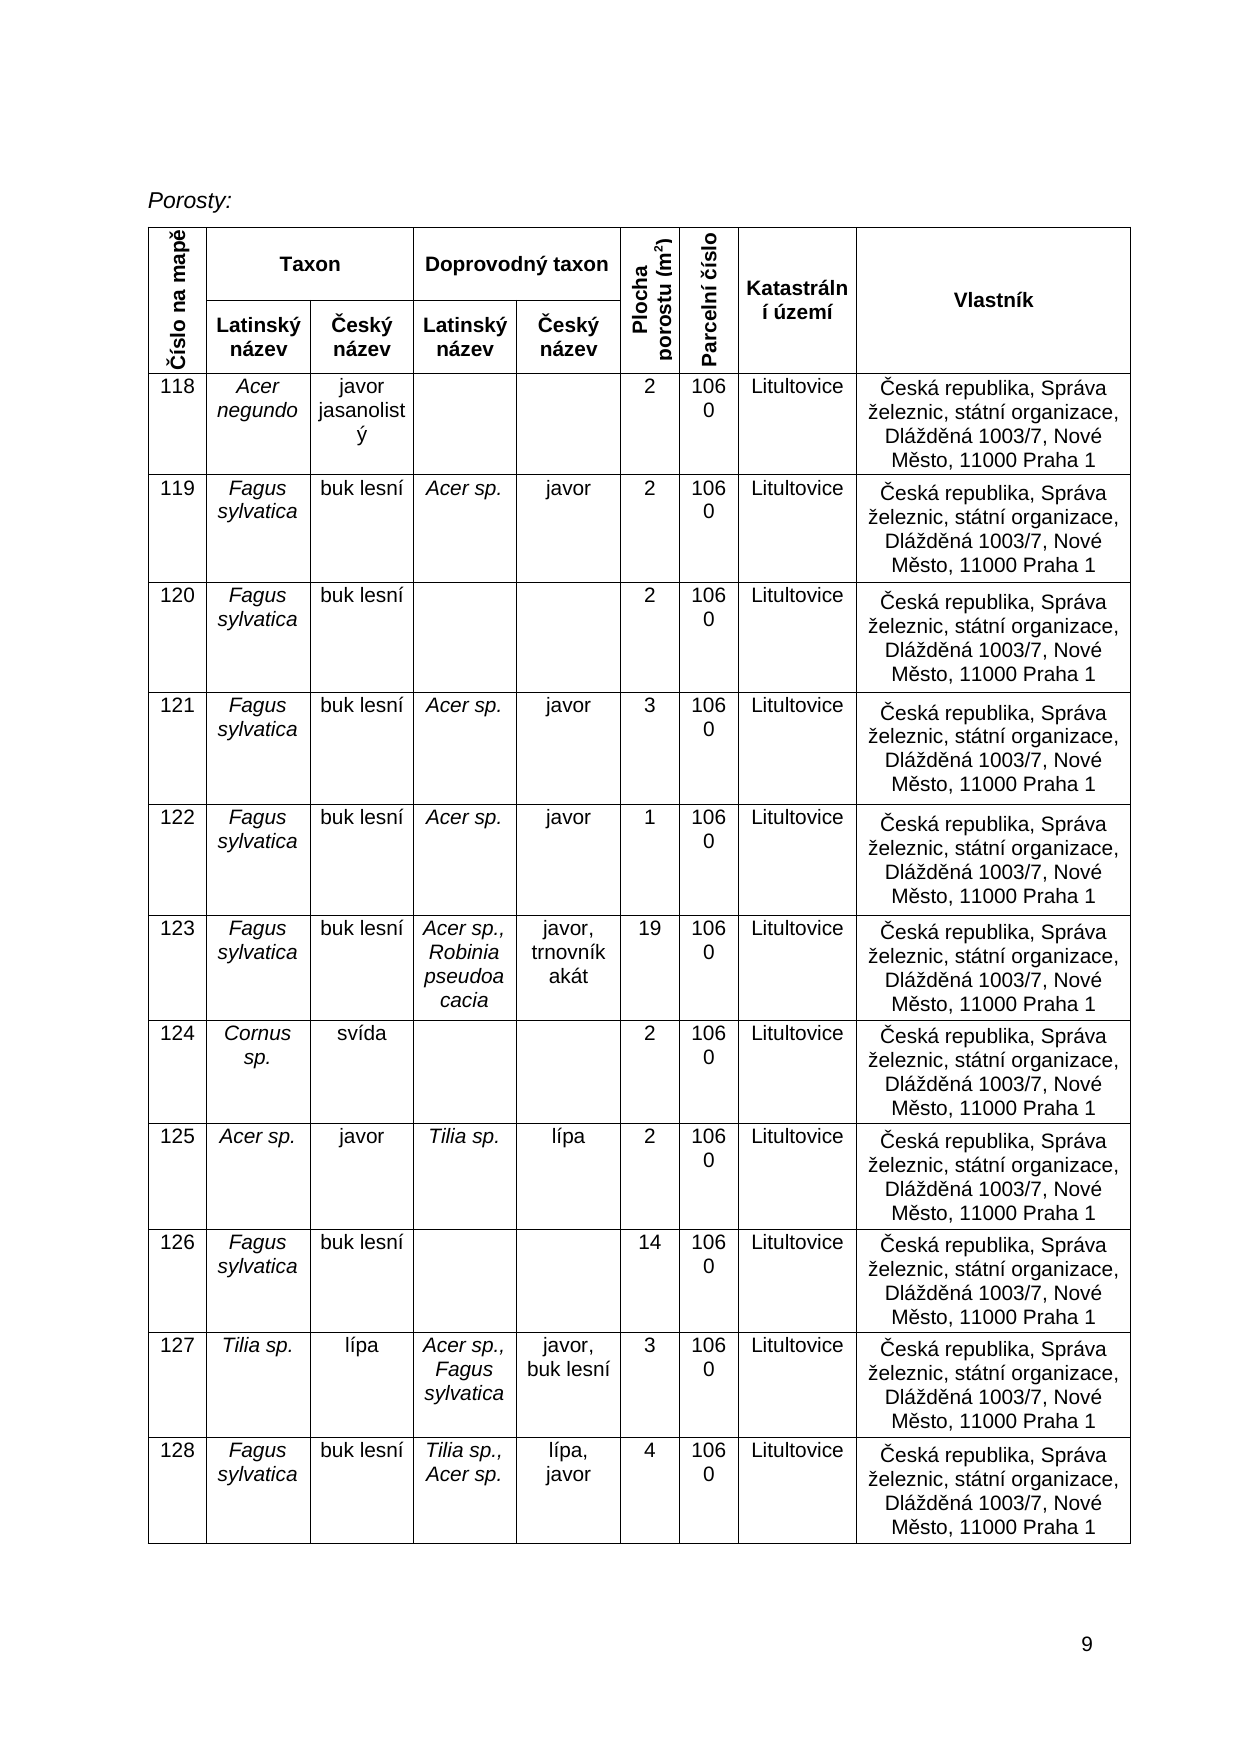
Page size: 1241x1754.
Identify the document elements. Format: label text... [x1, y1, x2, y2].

table_cell 1060 [680, 1333, 738, 1437]
table_cell 120 [149, 583, 206, 692]
table_cell Fagus sylvatica [207, 916, 310, 1020]
table_cell javor, buk lesní [517, 1333, 620, 1437]
table_cell [517, 1021, 620, 1123]
table_cell Fagus sylvatica [207, 693, 310, 804]
table_cell 127 [149, 1333, 206, 1437]
table_cell Česká republika, Správa železnic, státní organizace, Dlážděná 1003/7, Nové Město, 11000 Praha 1 [857, 1021, 1130, 1123]
table_cell 2 [621, 475, 679, 582]
table_cell 1060 [680, 1124, 738, 1229]
table_cell javor, trnovník akát [517, 916, 620, 1020]
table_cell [857, 1438, 1130, 1543]
table_cell Litultovice [739, 805, 856, 915]
table_cell Latinský název [207, 301, 310, 373]
table_cell Fagus sylvatica [207, 475, 310, 582]
table_cell Acer sp. [414, 693, 516, 804]
table_cell Cornus sp. [207, 1021, 310, 1123]
table_cell Litultovice [739, 1230, 856, 1332]
table_cell Litultovice [739, 1333, 856, 1437]
table_cell 123 [149, 916, 206, 1020]
table_cell buk lesní [311, 693, 413, 804]
table_cell 1060 [680, 1230, 738, 1332]
table_cell 1060 [680, 916, 738, 1020]
table_cell Tilia sp. [414, 1124, 516, 1229]
table_cell Tilia sp., Acer sp. [414, 1438, 516, 1543]
table_cell 1060 [680, 583, 738, 692]
table_cell Acer sp., Fagus sylvatica [414, 1333, 516, 1437]
table_header Taxon [207, 228, 413, 300]
table_cell Acer sp. [414, 475, 516, 582]
table_cell Česká republika, Správa železnic, státní organizace, Dlážděná 1003/7, Nové Město, 11000 Praha 1 [857, 916, 1130, 1020]
table_cell Česká republika, Správa železnic, státní organizace, Dlážděná 1003/7, Nové Město, 11000 Praha 1 [857, 805, 1130, 915]
table_cell Česká republika, Správa železnic, státní organizace, Dlážděná 1003/7, Nové Město, 11000 Praha 1 [857, 1230, 1130, 1332]
table_header Vlastník [857, 228, 1130, 373]
table_cell Tilia sp. [207, 1333, 310, 1437]
table_cell [517, 1230, 620, 1332]
text Porosty: [148, 187, 1093, 213]
table_cell javor [517, 475, 620, 582]
table_cell 125 [149, 1124, 206, 1229]
table_cell buk lesní [311, 475, 413, 582]
table_cell 4 [621, 1438, 679, 1543]
table_cell buk lesní [311, 583, 413, 692]
table_cell Fagus sylvatica [207, 805, 310, 915]
table_cell Litultovice [739, 374, 856, 474]
table_cell buk lesní [311, 916, 413, 1020]
table_cell 1 [621, 805, 679, 915]
table_cell Litultovice [739, 583, 856, 692]
table_cell 1060 [680, 1021, 738, 1123]
table_cell javor jasanolistý [311, 374, 413, 474]
table_cell 124 [149, 1021, 206, 1123]
table_cell 19 [621, 916, 679, 1020]
table_cell buk lesní [311, 805, 413, 915]
table_cell Litultovice [739, 475, 856, 582]
table_cell Česká republika, Správa železnic, státní organizace, Dlážděná 1003/7, Nové Město, 11000 Praha 1 [857, 475, 1130, 582]
table_cell 3 [621, 1333, 679, 1437]
table_cell Litultovice [739, 693, 856, 804]
table_cell Česká republika, Správa železnic, státní organizace, Dlážděná 1003/7, Nové Město, 11000 Praha 1 [857, 693, 1130, 804]
table_cell 14 [621, 1230, 679, 1332]
table_cell Český název [311, 301, 413, 373]
table_cell Český název [517, 301, 620, 373]
table_cell 2 [621, 583, 679, 692]
table_header Plocha porostu (m2) [621, 228, 679, 373]
table_cell Fagus sylvatica [207, 583, 310, 692]
table_cell [414, 1021, 516, 1123]
table_cell Česká republika, Správa železnic, státní organizace, Dlážděná 1003/7, Nové Město, 11000 Praha 1 [857, 583, 1130, 692]
table_cell 2 [621, 1124, 679, 1229]
table_cell 119 [149, 475, 206, 582]
table_cell lípa, javor [517, 1438, 620, 1543]
table_cell Česká republika, Správa železnic, státní organizace, Dlážděná 1003/7, Nové Město, 11000 Praha 1 [857, 1333, 1130, 1437]
table_cell 126 [149, 1230, 206, 1332]
table_cell 121 [149, 693, 206, 804]
table_cell [414, 1230, 516, 1332]
table_cell 3 [621, 693, 679, 804]
table_cell Acer negundo [207, 374, 310, 474]
table_cell Fagus sylvatica [207, 1438, 310, 1543]
table_cell Litultovice [739, 1438, 856, 1543]
table_cell 1060 [680, 693, 738, 804]
table_cell buk lesní [311, 1438, 413, 1543]
table_cell [414, 583, 516, 692]
table_cell Česká republika, Správa železnic, státní organizace, Dlážděná 1003/7, Nové Město, 11000 Praha 1 [857, 1124, 1130, 1229]
table_cell Litultovice [739, 1021, 856, 1123]
table_cell Litultovice [739, 916, 856, 1020]
table_cell Fagus sylvatica [207, 1230, 310, 1332]
table_header Číslo na mapě [149, 228, 206, 373]
table_cell 2 [621, 1021, 679, 1123]
table_cell Litultovice [739, 1124, 856, 1229]
table_cell Acer sp. [414, 805, 516, 915]
table_cell Latinský název [414, 301, 516, 373]
table_cell 1060 [680, 1438, 738, 1543]
table_cell Acer sp., Robinia pseudoacacia [414, 916, 516, 1020]
table_header Doprovodný taxon [414, 228, 620, 300]
table_cell svída [311, 1021, 413, 1123]
table_cell lípa [517, 1124, 620, 1229]
table_cell [517, 583, 620, 692]
table_cell 1060 [680, 374, 738, 474]
table_cell javor [517, 693, 620, 804]
table_cell buk lesní [311, 1230, 413, 1332]
table_cell Acer sp. [207, 1124, 310, 1229]
table_header Parcelní číslo [680, 228, 738, 373]
table_cell Česká republika, Správa železnic, státní organizace, Dlážděná 1003/7, Nové Město, 11000 Praha 1 [857, 374, 1130, 474]
table_cell 1060 [680, 805, 738, 915]
table_cell 122 [149, 805, 206, 915]
table_cell 118 [149, 374, 206, 474]
table_cell 128 [149, 1438, 206, 1543]
table_cell lípa [311, 1333, 413, 1437]
table_cell javor [311, 1124, 413, 1229]
table_cell javor [517, 805, 620, 915]
table_header Katastrální území [739, 228, 856, 373]
table_cell [517, 374, 620, 474]
table_cell [414, 374, 516, 474]
table_cell 2 [621, 374, 679, 474]
table_cell 1060 [680, 475, 738, 582]
